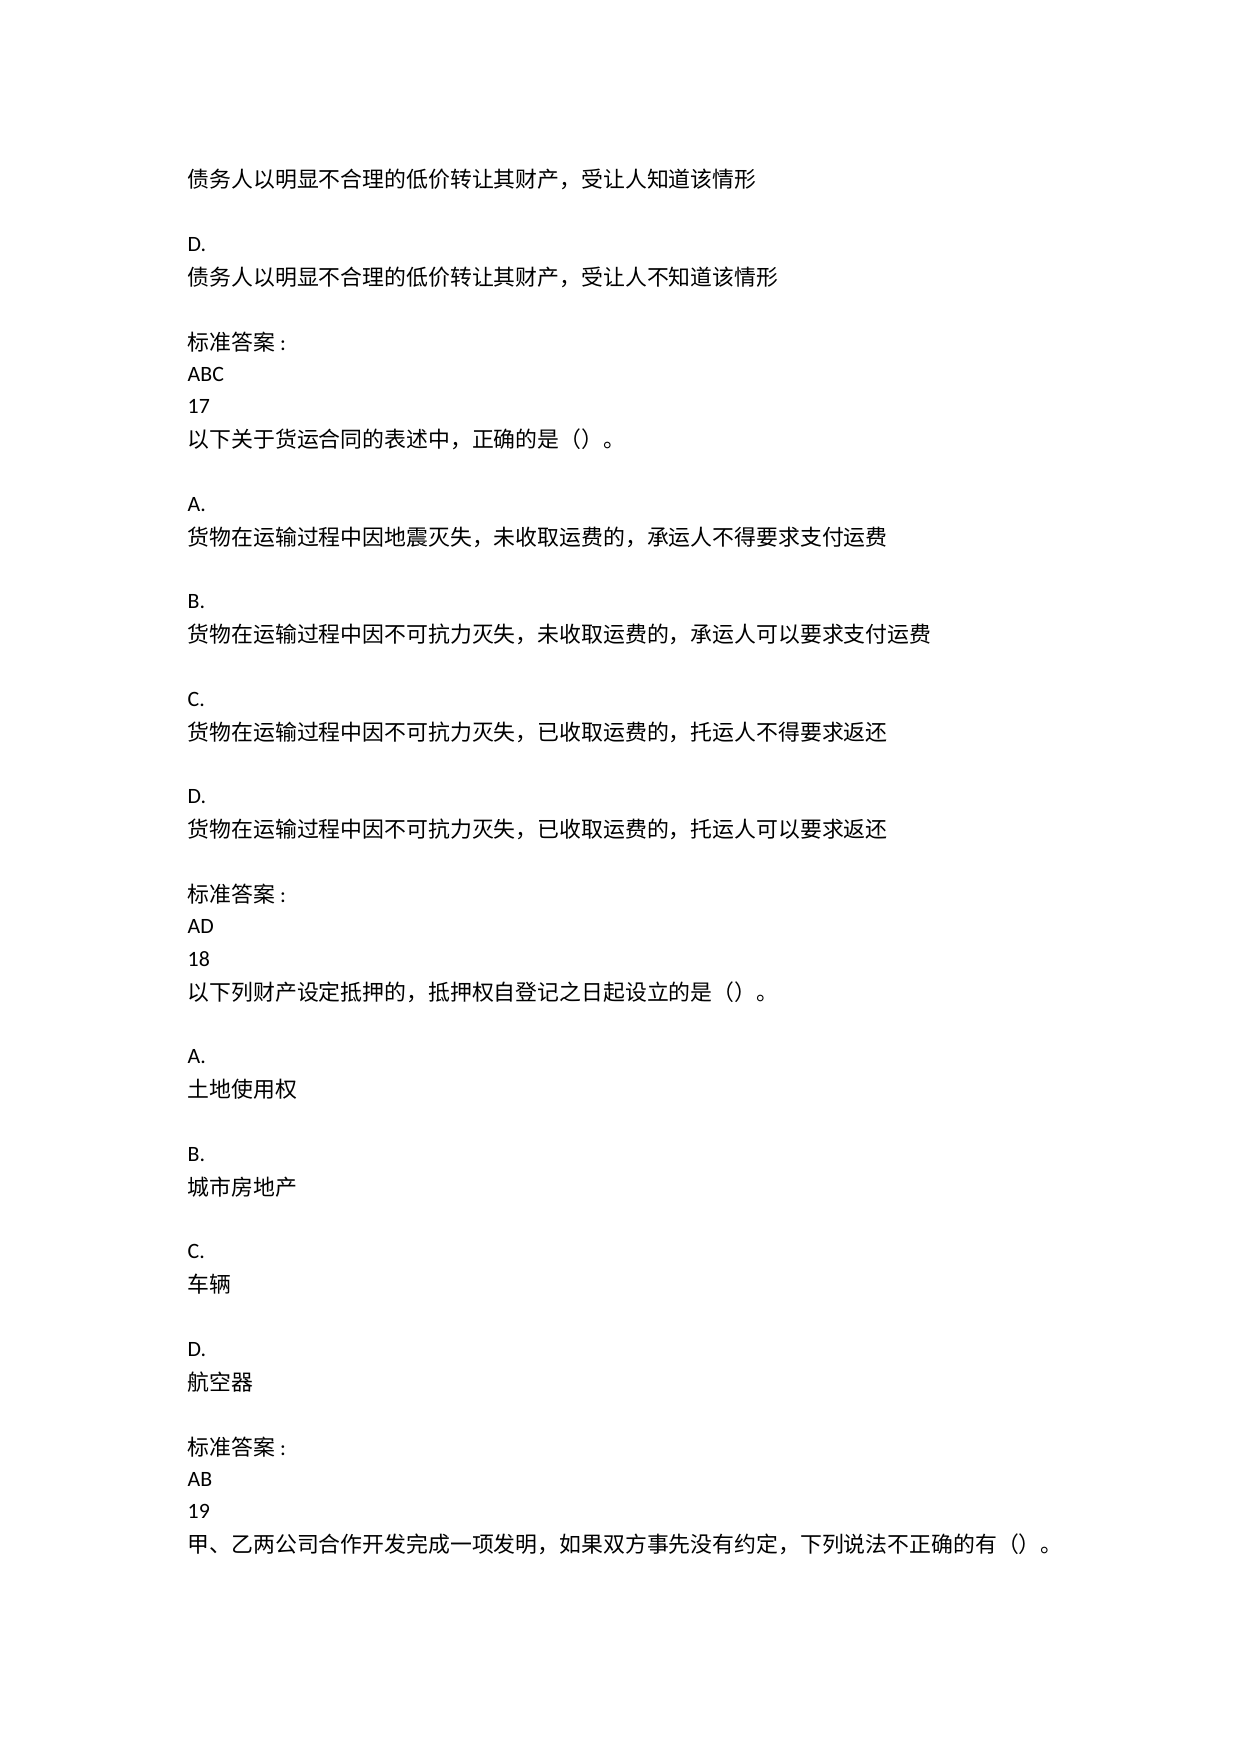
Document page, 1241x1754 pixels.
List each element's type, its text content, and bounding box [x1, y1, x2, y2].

text ABC [187, 357, 1053, 389]
text D. [187, 779, 1053, 812]
text D. [187, 1332, 1053, 1364]
text 19 [187, 1494, 1053, 1527]
text B. [187, 1137, 1053, 1169]
text 以下关于货运合同的表述中，正确的是（）。 [187, 422, 1053, 454]
text 货物在运输过程中因不可抗力灭失，已收取运费的，托运人可以要求返还 [187, 812, 1053, 844]
text A. [187, 487, 1053, 519]
text 货物在运输过程中因地震灭失，未收取运费的，承运人不得要求支付运费 [187, 519, 1053, 552]
text 17 [187, 389, 1053, 422]
text C. [187, 682, 1053, 714]
text 标准答案 : [187, 324, 1053, 357]
text 标准答案 : [187, 877, 1053, 909]
text 以下列财产设定抵押的，抵押权自登记之日起设立的是（）。 [187, 974, 1053, 1007]
text D. [187, 227, 1053, 259]
text 甲、乙两公司合作开发完成一项发明，如果双方事先没有约定，下列说法不正确的有（）。 [187, 1527, 1053, 1559]
text B. [187, 584, 1053, 617]
text 债务人以明显不合理的低价转让其财产，受让人知道该情形 [187, 162, 1053, 194]
text 城市房地产 [187, 1169, 1053, 1202]
text 债务人以明显不合理的低价转让其财产，受让人不知道该情形 [187, 259, 1053, 292]
text 18 [187, 942, 1053, 974]
text 车辆 [187, 1267, 1053, 1299]
text 货物在运输过程中因不可抗力灭失，已收取运费的，托运人不得要求返还 [187, 714, 1053, 747]
text AB [187, 1462, 1053, 1494]
text C. [187, 1234, 1053, 1267]
text 货物在运输过程中因不可抗力灭失，未收取运费的，承运人可以要求支付运费 [187, 617, 1053, 649]
text 标准答案 : [187, 1429, 1053, 1462]
text AD [187, 909, 1053, 942]
text A. [187, 1039, 1053, 1072]
text 土地使用权 [187, 1072, 1053, 1104]
text 航空器 [187, 1364, 1053, 1397]
